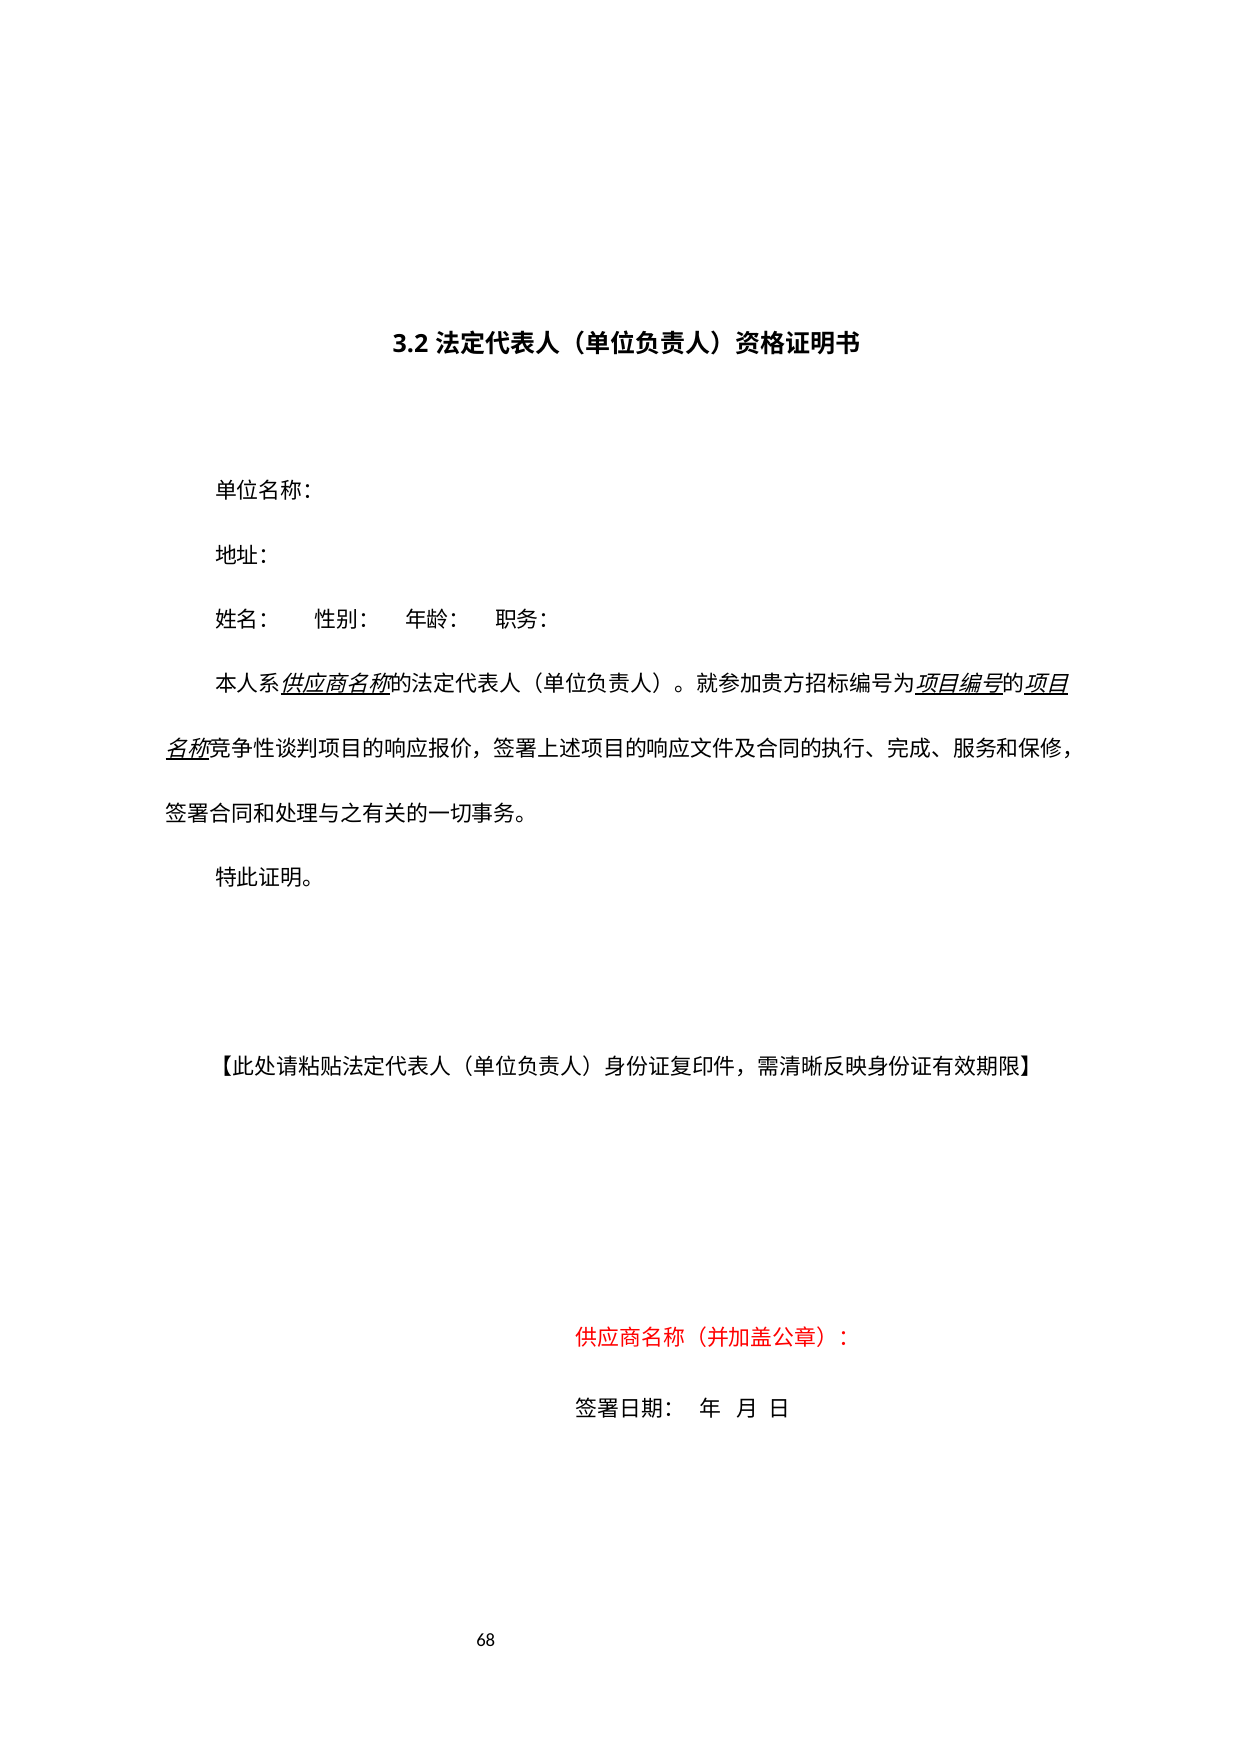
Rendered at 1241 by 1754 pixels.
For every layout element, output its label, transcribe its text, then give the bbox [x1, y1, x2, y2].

text 签署日期： 年 月 日 [165, 1390, 1087, 1423]
text 特此证明。 [165, 860, 1087, 892]
text 姓名： 性别： 年龄： 职务： [165, 601, 1087, 634]
text 【此处请粘贴法定代表人（单位负责人）身份证复印件，需清晰反映身份证有效期限】 [109, 1048, 1087, 1081]
text 地址： [165, 537, 1087, 570]
text 本人系供应商名称的法定代表人（单位负责人）。就参加贵方招标编号为项目编号的项目名称竞争性谈判项目的响应报价，签署上述项目的响应文件及合同的执行、完成、服务和保修，签署合同和处理与之有关的一切事务。 [165, 666, 1087, 828]
text 3.2 法定代表人（单位负责人）资格证明书 [165, 309, 1087, 374]
text 供应商名称（并加盖公章）： [165, 1320, 1087, 1352]
text 单位名称： [165, 473, 1087, 506]
